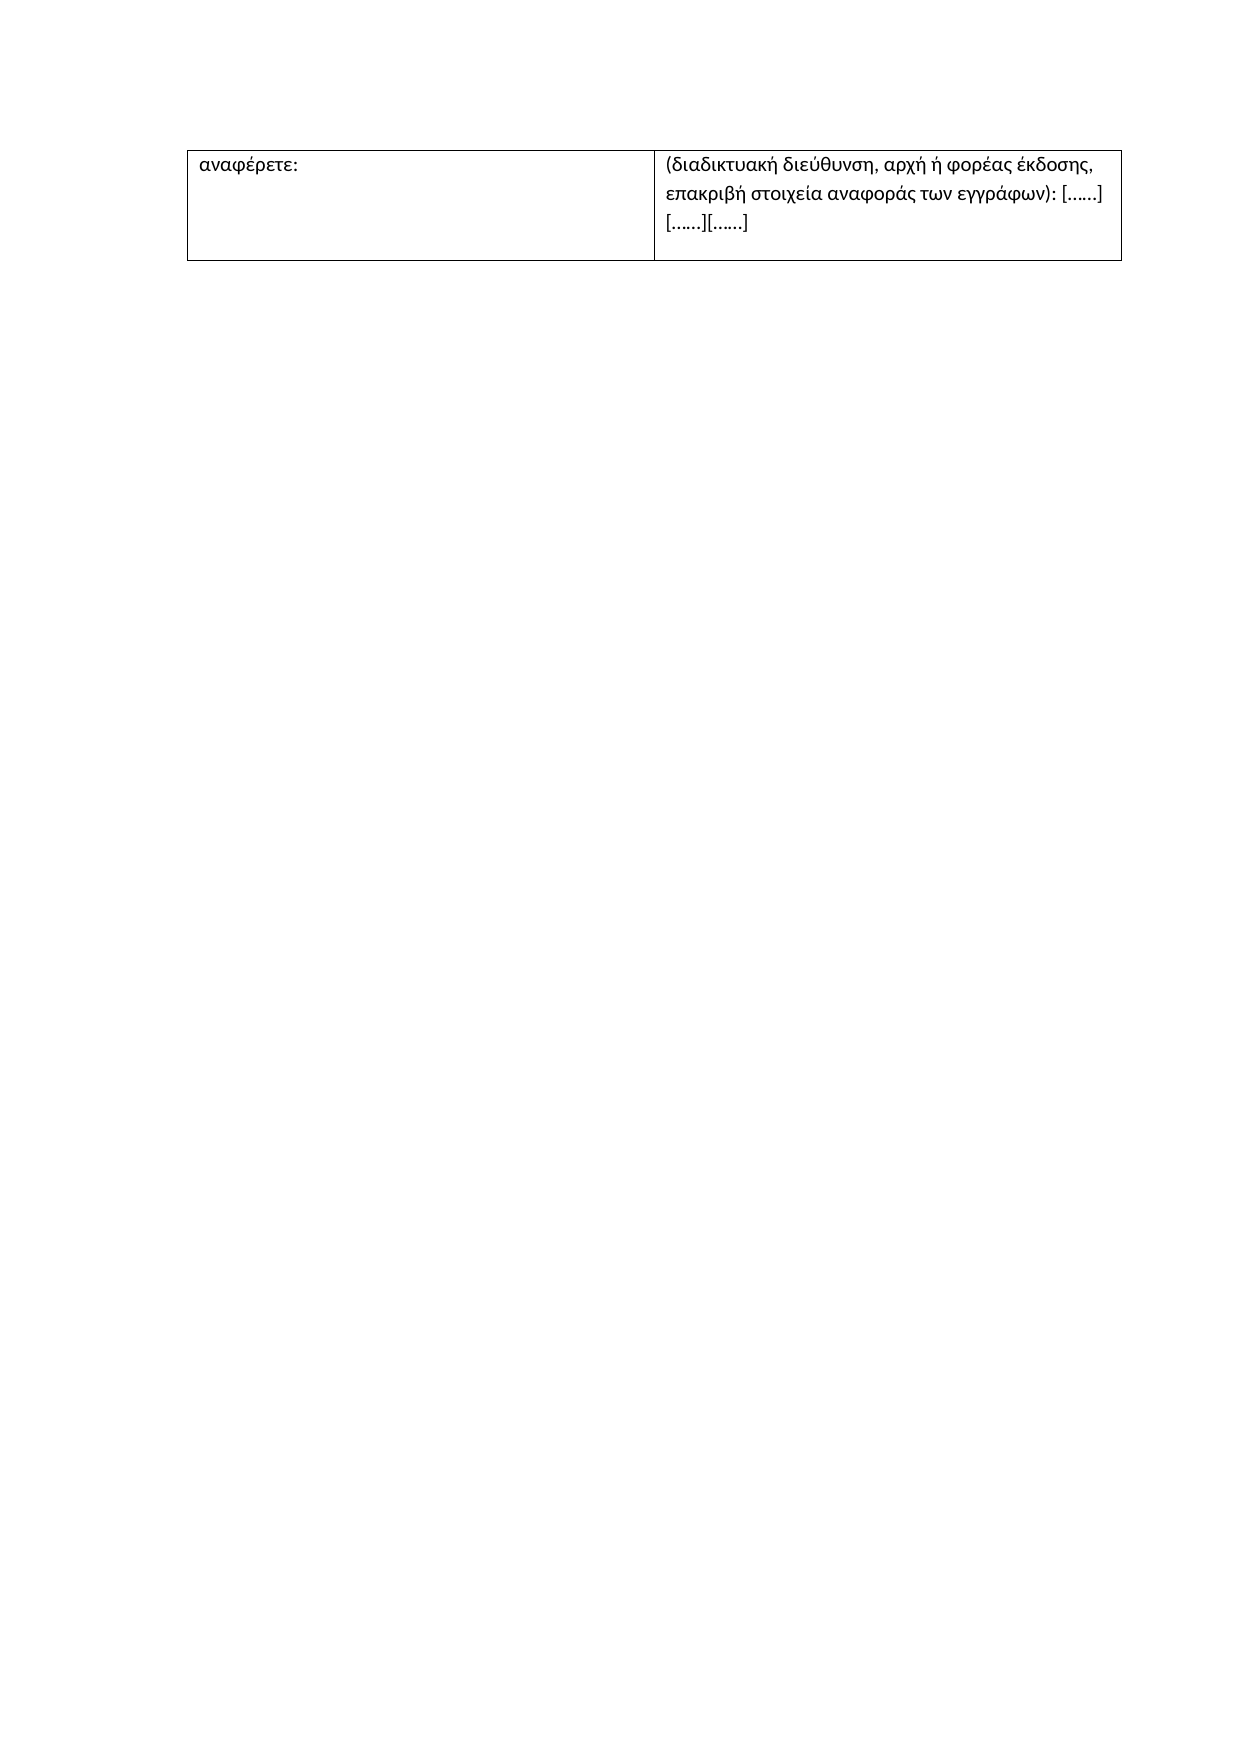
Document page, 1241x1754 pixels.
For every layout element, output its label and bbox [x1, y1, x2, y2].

table_cell [655, 151, 1121, 259]
table_cell [188, 151, 654, 259]
